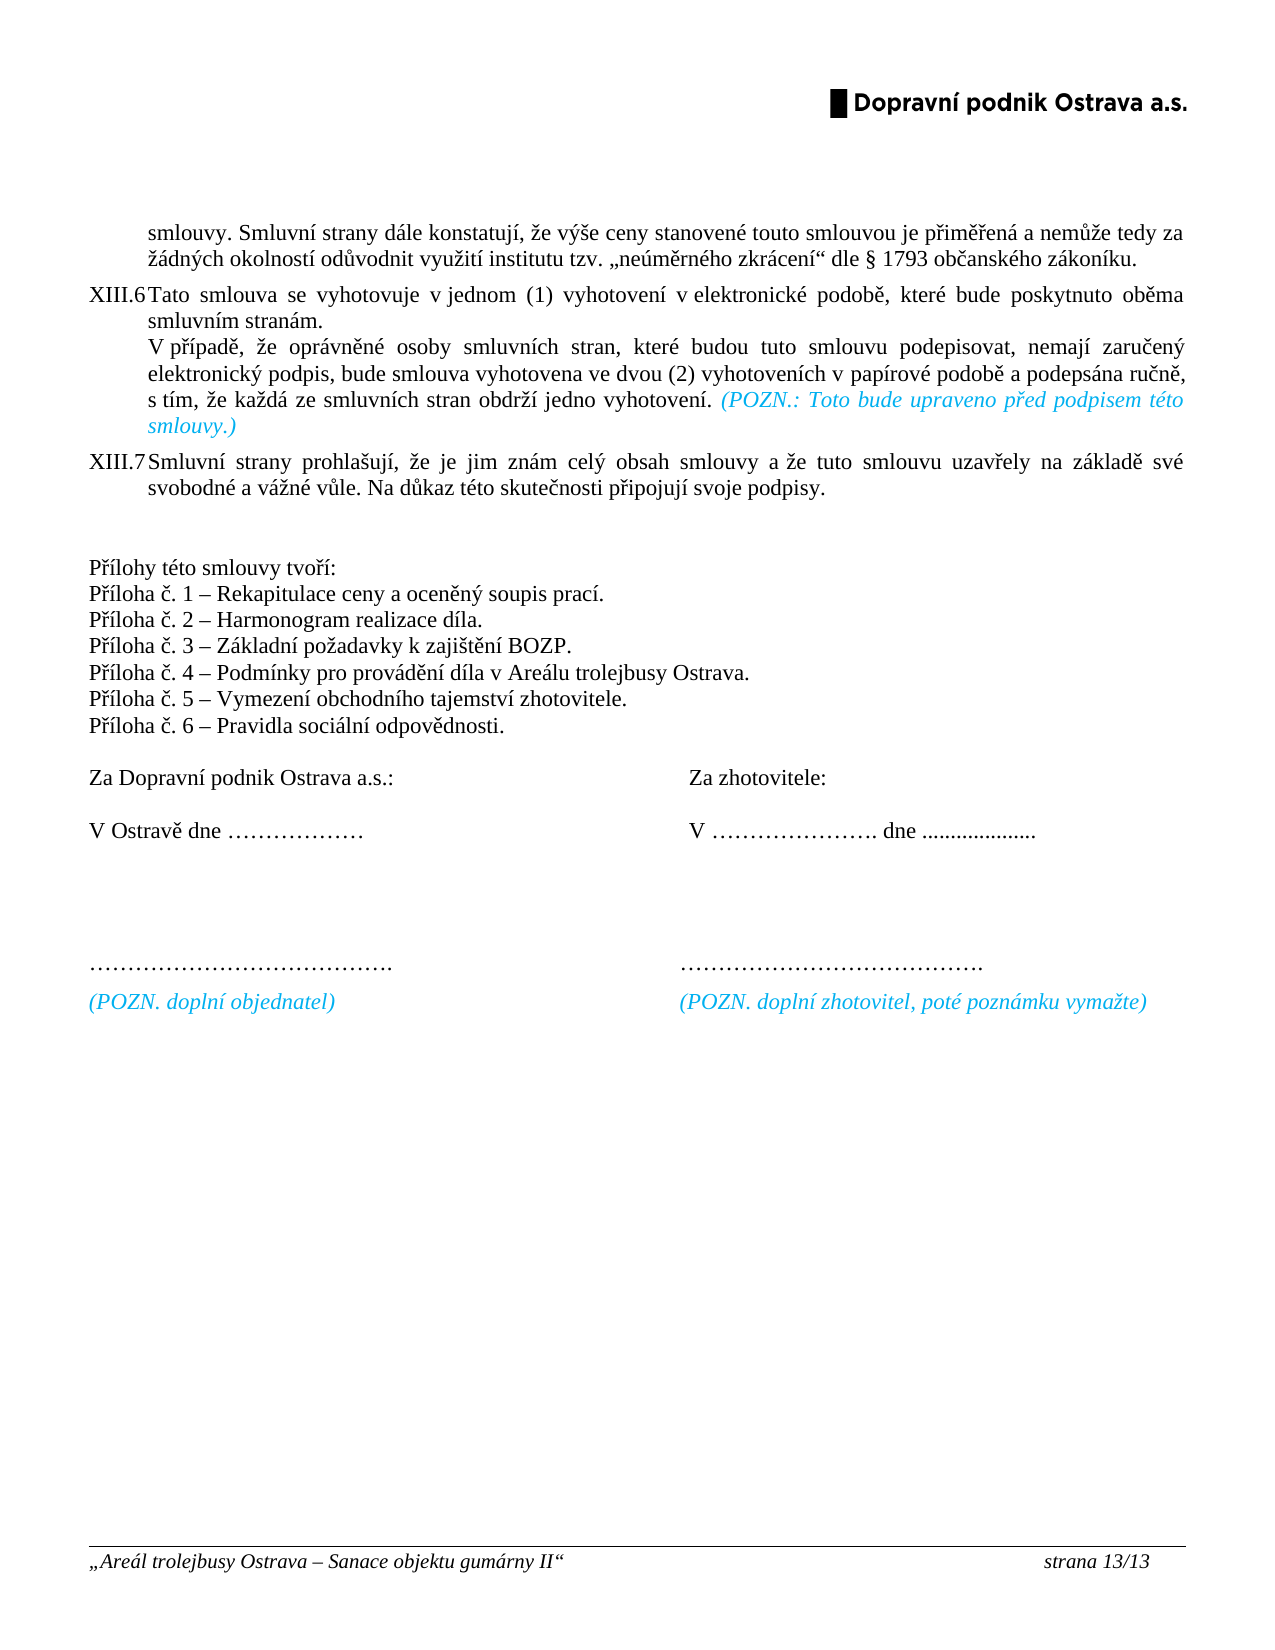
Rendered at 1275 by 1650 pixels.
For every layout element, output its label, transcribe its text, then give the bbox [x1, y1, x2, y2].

picture [830, 89, 1187, 118]
text Příloha č. 2 – Harmonogram realizace díla. [89, 606, 1184, 633]
text (POZN. doplní objednatel) (POZN. doplní zhotovitel, poté poznámku vymažte) [89, 988, 1186, 1014]
list Smluvní strany prohlašují, že je jim znám celý obsah smlouvy a že tuto smlouvu uzavřely na základě své svobodné a vážné vůle. Na důkaz této skutečnosti připojují svoje podpisy. [89, 448, 1184, 501]
text Příloha č. 3 – Základní požadavky k zajištění BOZP. [89, 633, 1184, 659]
text Příloha č. 4 – Podmínky pro provádění díla v Areálu trolejbusy Ostrava. [89, 659, 1184, 685]
text Příloha č. 1 – Rekapitulace ceny a oceněný soupis prací. [89, 580, 1184, 606]
text Přílohy této smlouvy tvoří: [89, 553, 1186, 580]
text Příloha č. 5 – Vymezení obchodního tajemství zhotovitele. [89, 685, 1184, 712]
list Tato smlouva se vyhotovuje v jednom (1) vyhotovení v elektronické podobě, které bude poskytnuto oběma smluvním stranám. [89, 281, 1184, 333]
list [89, 218, 1184, 271]
text …………………………………. …………………………………. [89, 949, 1186, 975]
text V případě, že oprávněné osoby smluvních stran, které budou tuto smlouvu podepisovat, nemají zaručený elektronický podpis, bude smlouva vyhotovena ve dvou (2) vyhotoveních v papírové podobě a podepsána ručně, s tím, že každá ze smluvních stran obdrží jedno vyhotovení. (POZN.: Toto bude upraveno před podpisem této smlouvy.) [148, 333, 1186, 439]
text V Ostravě dne ……………… V …………………. dne .................... [89, 817, 1186, 843]
text Za Dopravní podnik Ostrava a.s.: Za zhotovitele: [89, 764, 1184, 791]
text Příloha č. 6 – Pravidla sociální odpovědnosti. [89, 712, 1184, 738]
